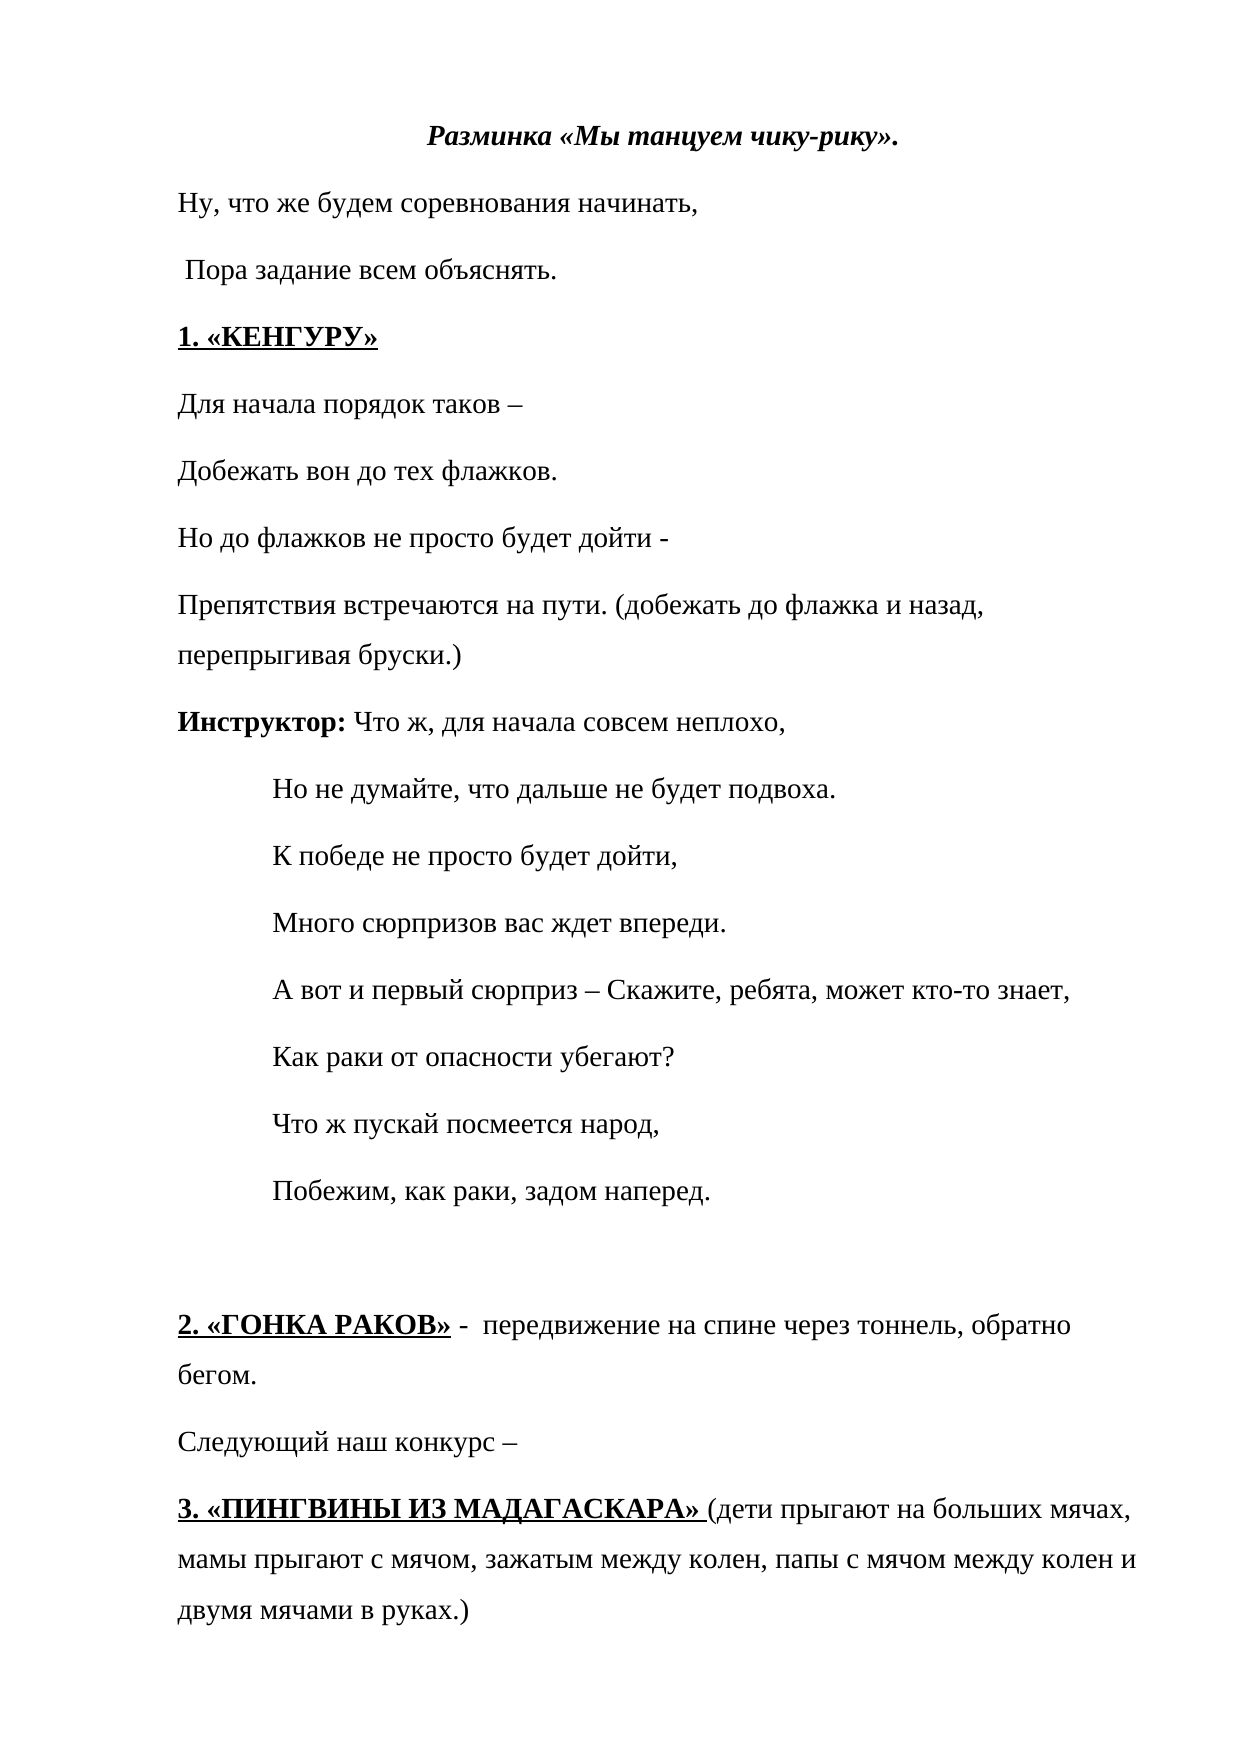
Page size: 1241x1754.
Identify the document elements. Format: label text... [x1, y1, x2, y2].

text Для начала порядок таков – [177, 386, 1152, 419]
text Побежим, как раки, задом наперед. [177, 1173, 1152, 1207]
text К победе не просто будет дойти, [177, 838, 1152, 872]
text Но до флажков не просто будет дойти - [177, 520, 1152, 553]
text Пора задание всем объяснять. [177, 252, 1152, 286]
text Добежать вон до тех флажков. [177, 453, 1152, 487]
text Инструктор: Что ж, для начала совсем неплохо, [177, 704, 1152, 738]
text Следующий наш конкурс – [177, 1424, 1152, 1458]
text 1. «КЕНГУРУ» [177, 319, 1152, 353]
text Что ж пускай посмеется народ, [177, 1106, 1152, 1140]
text Ну, что же будем соревнования начинать, [177, 185, 1152, 219]
text Препятствия встречаются на пути. (добежать до флажка и назад, перепрыгивая бруски.) [177, 587, 1152, 671]
text Разминка «Мы танцуем чику-рику». [177, 118, 1152, 152]
text Много сюрпризов вас ждет впереди. [177, 905, 1152, 939]
text 2. «ГОНКА РАКОВ» - передвижение на спине через тоннель, обратно бегом. [177, 1307, 1152, 1391]
text А вот и первый сюрприз – Скажите, ребята, может кто-то знает, [177, 972, 1152, 1006]
text Но не думайте, что дальше не будет подвоха. [177, 771, 1152, 805]
text 3. «ПИНГВИНЫ ИЗ МАДАГАСКАРА» (дети прыгают на больших мячах, мамы прыгают с мячом, зажатым между колен, папы с мячом между колен и двумя мячами в руках.) [177, 1491, 1152, 1626]
text Как раки от опасности убегают? [177, 1039, 1152, 1073]
